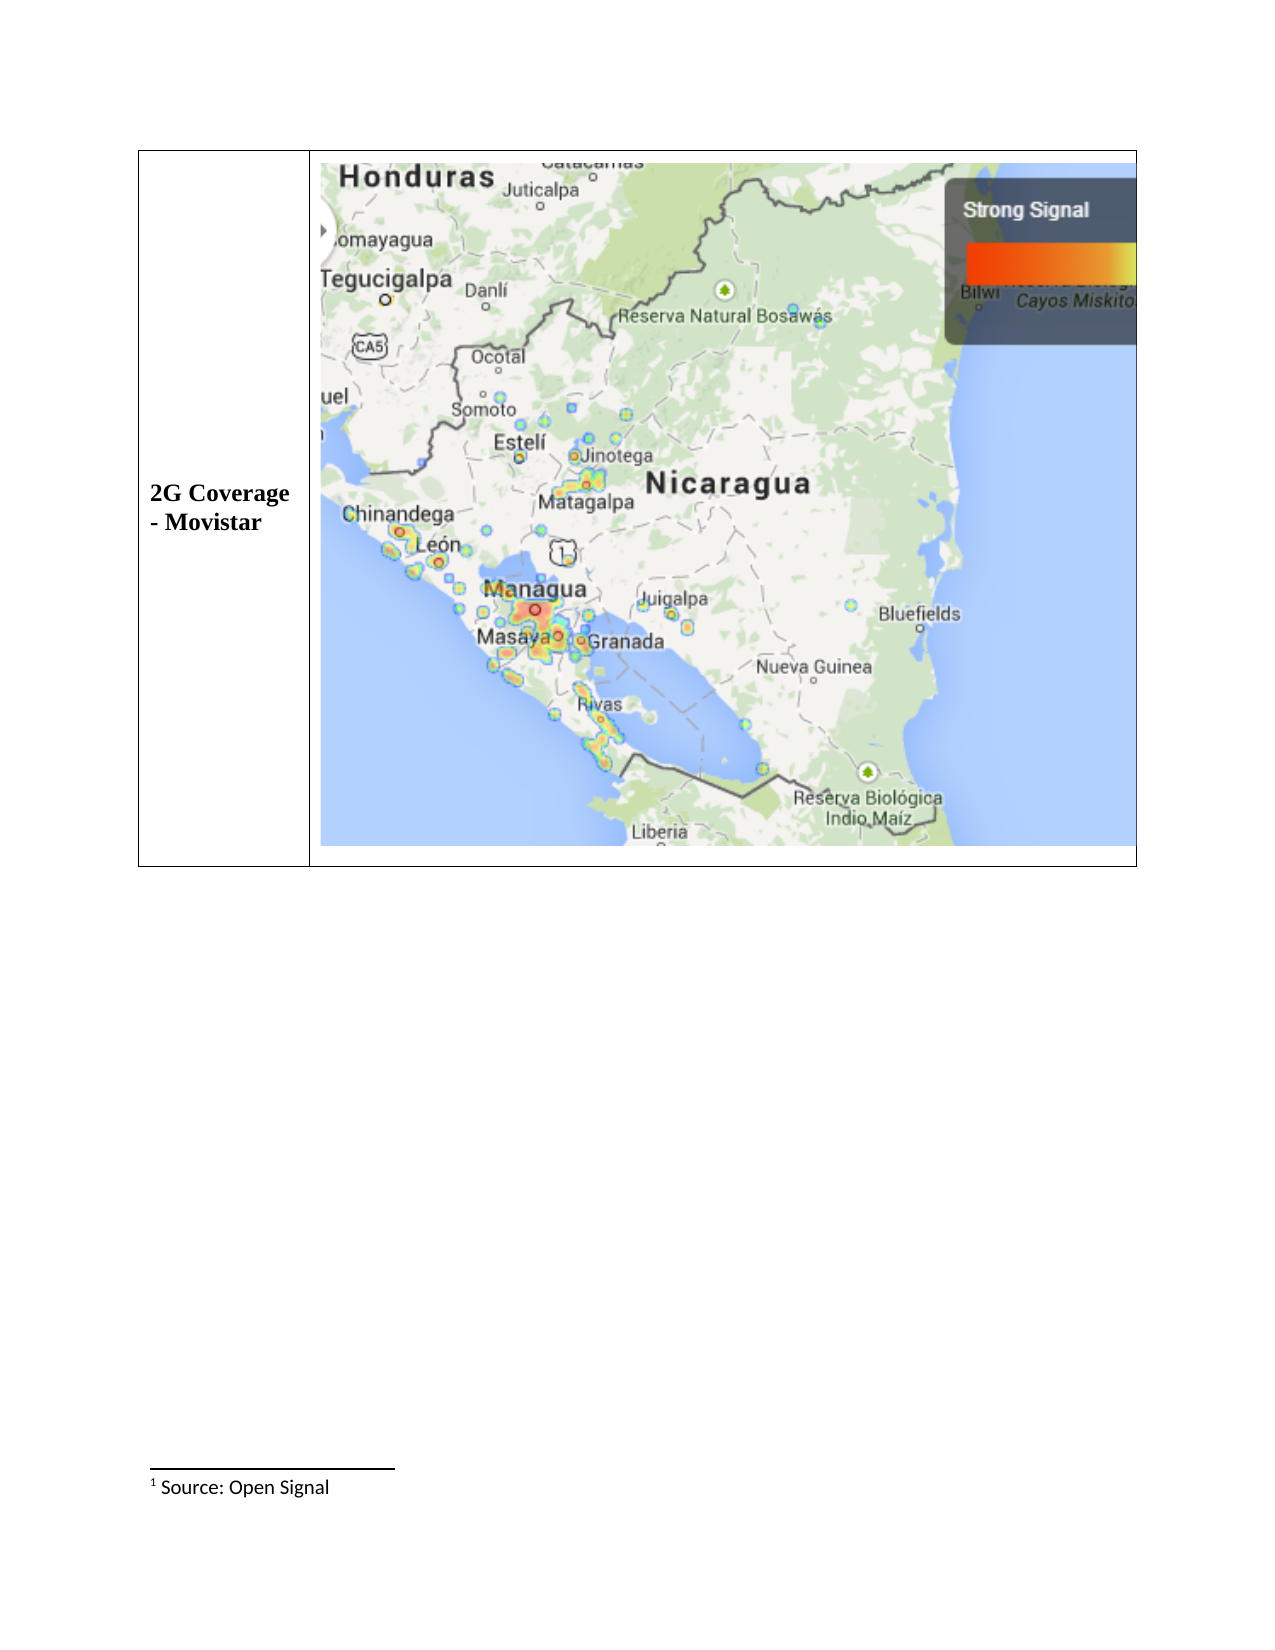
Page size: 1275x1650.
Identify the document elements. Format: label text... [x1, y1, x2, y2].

table_cell [310, 151, 1136, 866]
table_cell 2G Coverage - Movistar [139, 151, 309, 866]
picture [320, 163, 1137, 846]
